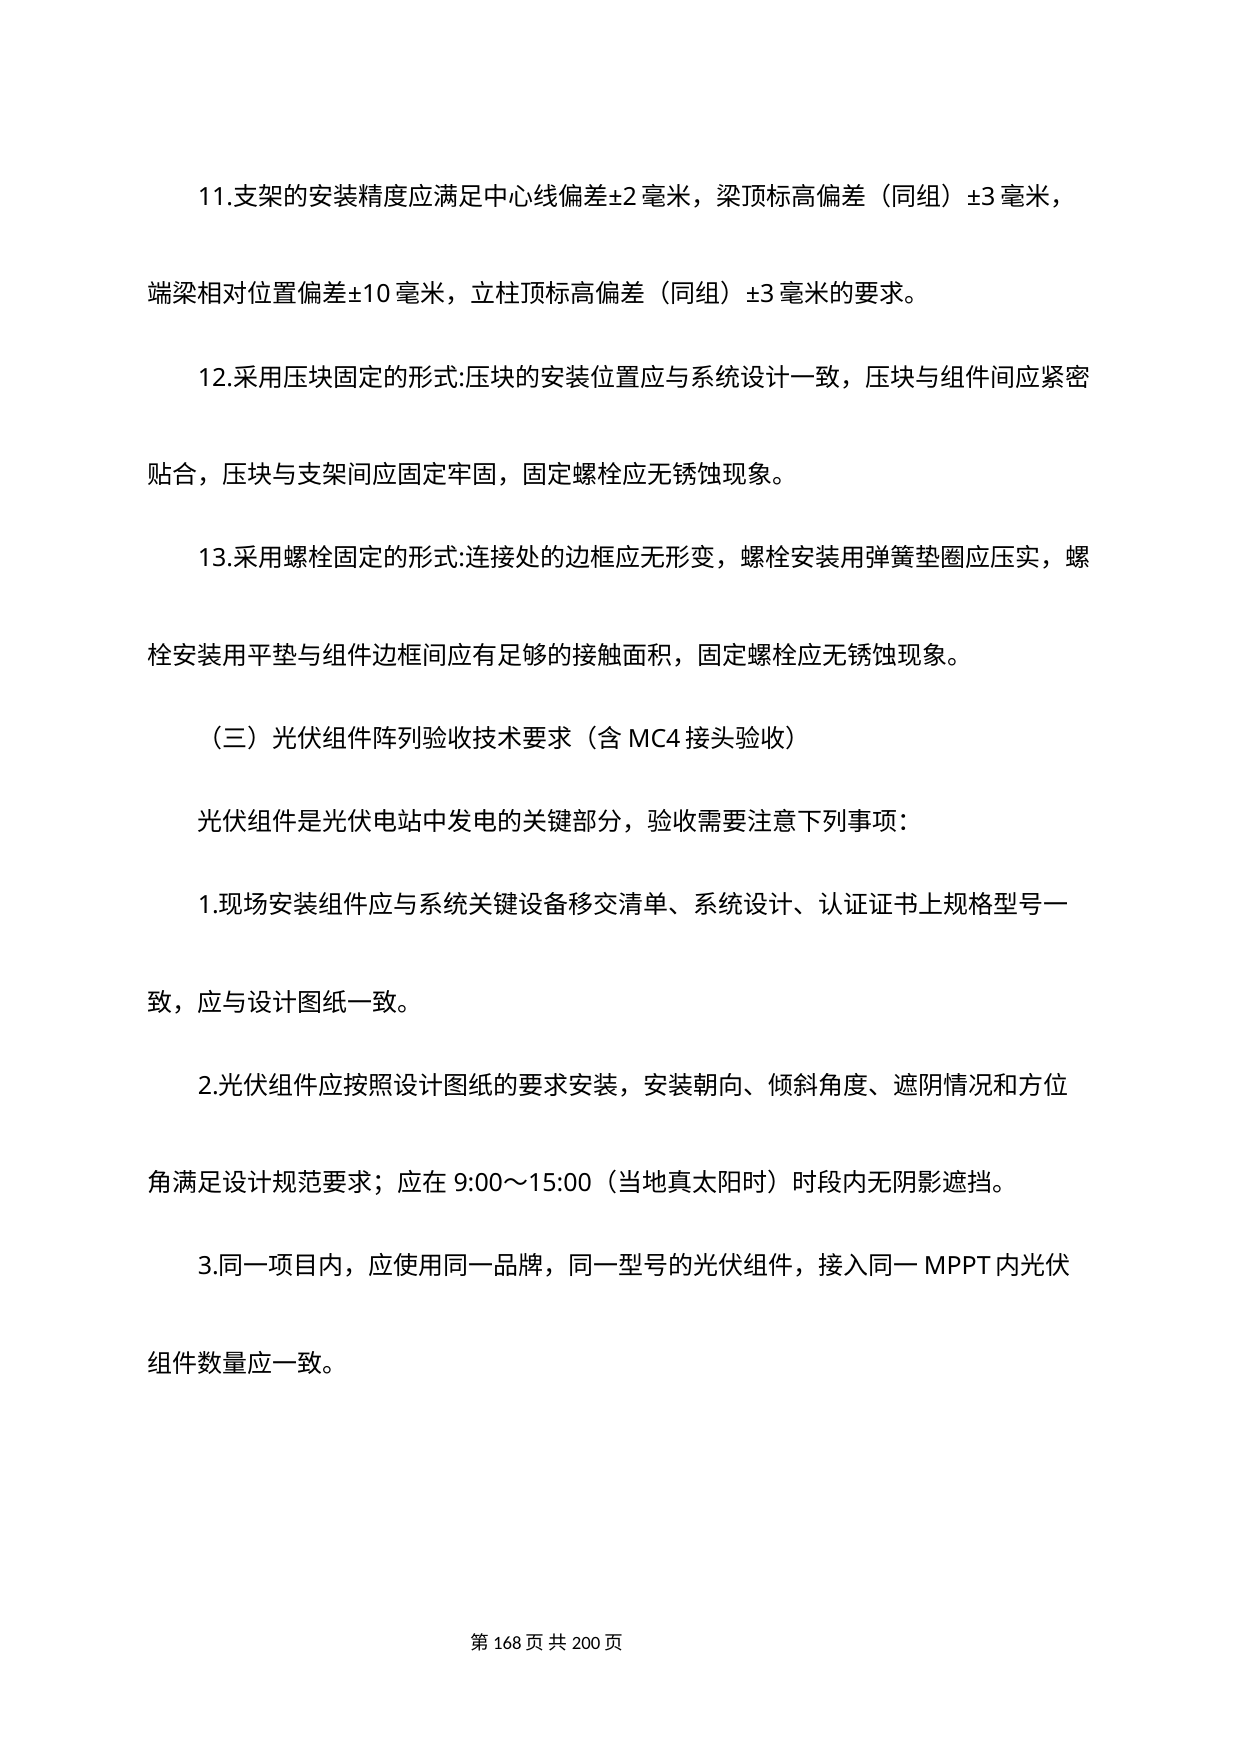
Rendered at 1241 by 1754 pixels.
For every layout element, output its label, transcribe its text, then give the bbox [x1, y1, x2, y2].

text 光伏组件是光伏电站中发电的关键部分，验收需要注意下列事项： [148, 787, 1092, 852]
text 12.采用压块固定的形式:压块的安装位置应与系统设计一致，压块与组件间应紧密贴合，压块与支架间应固定牢固，固定螺栓应无锈蚀现象。 [148, 343, 1092, 505]
text 2.光伏组件应按照设计图纸的要求安装，安装朝向、倾斜角度、遮阴情况和方位角满足设计规范要求；应在 9:00～15:00（当地真太阳时）时段内无阴影遮挡。 [148, 1051, 1092, 1213]
text 13.采用螺栓固定的形式:连接处的边框应无形变，螺栓安装用弹簧垫圈应压实，螺栓安装用平垫与组件边框间应有足够的接触面积，固定螺栓应无锈蚀现象。 [148, 523, 1092, 686]
text 3.同一项目内，应使用同一品牌，同一型号的光伏组件，接入同一MPPT内光伏组件数量应一致。 [148, 1231, 1092, 1394]
text 1.现场安装组件应与系统关键设备移交清单、系统设计、认证证书上规格型号一致，应与设计图纸一致。 [148, 870, 1092, 1033]
text 11.支架的安装精度应满足中心线偏差±2毫米，梁顶标高偏差（同组）±3毫米，端梁相对位置偏差±10毫米，立柱顶标高偏差（同组）±3毫米的要求。 [148, 162, 1092, 324]
text （三）光伏组件阵列验收技术要求（含MC4接头验收） [148, 704, 1092, 769]
